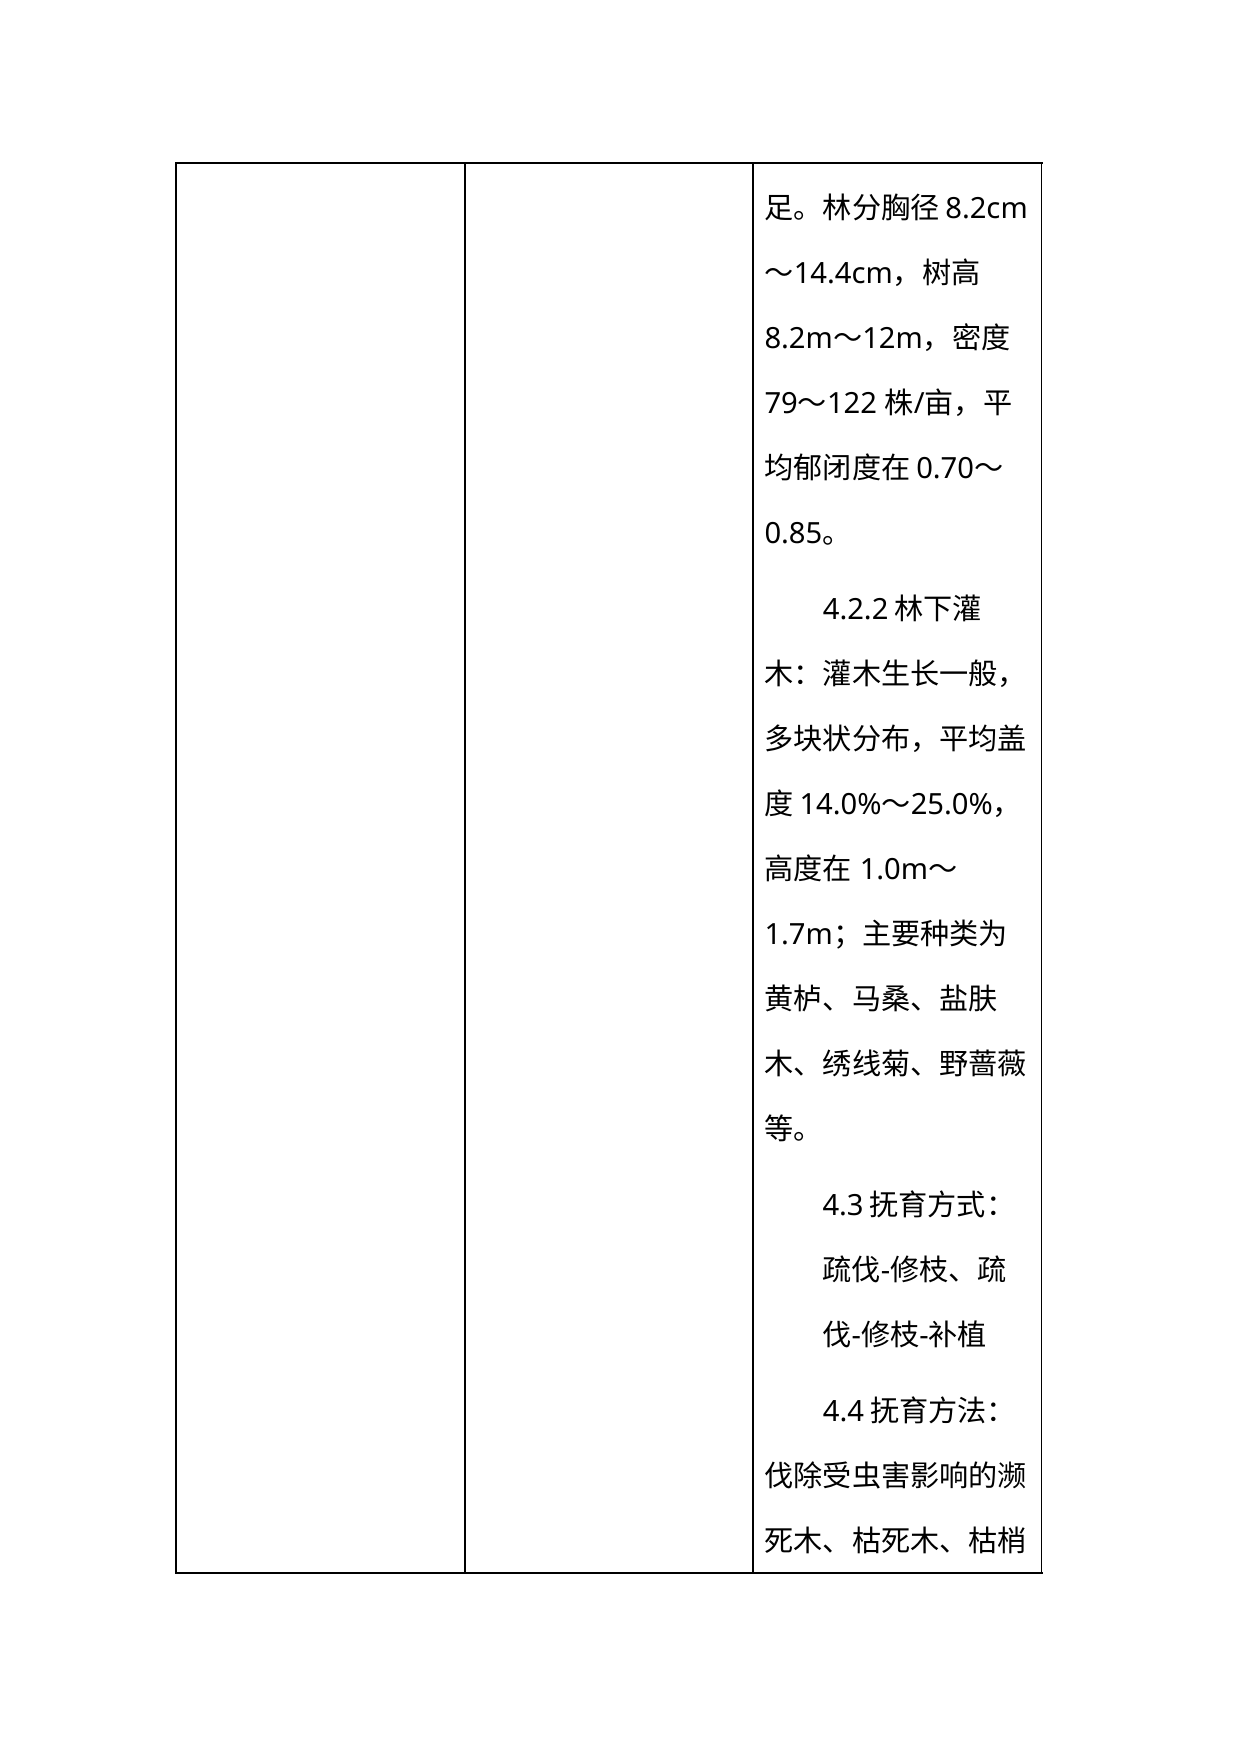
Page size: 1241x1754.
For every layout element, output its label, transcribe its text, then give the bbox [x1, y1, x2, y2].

table_cell [466, 164, 752, 1572]
table_cell 1 [177, 164, 464, 1572]
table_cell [754, 164, 1041, 1572]
